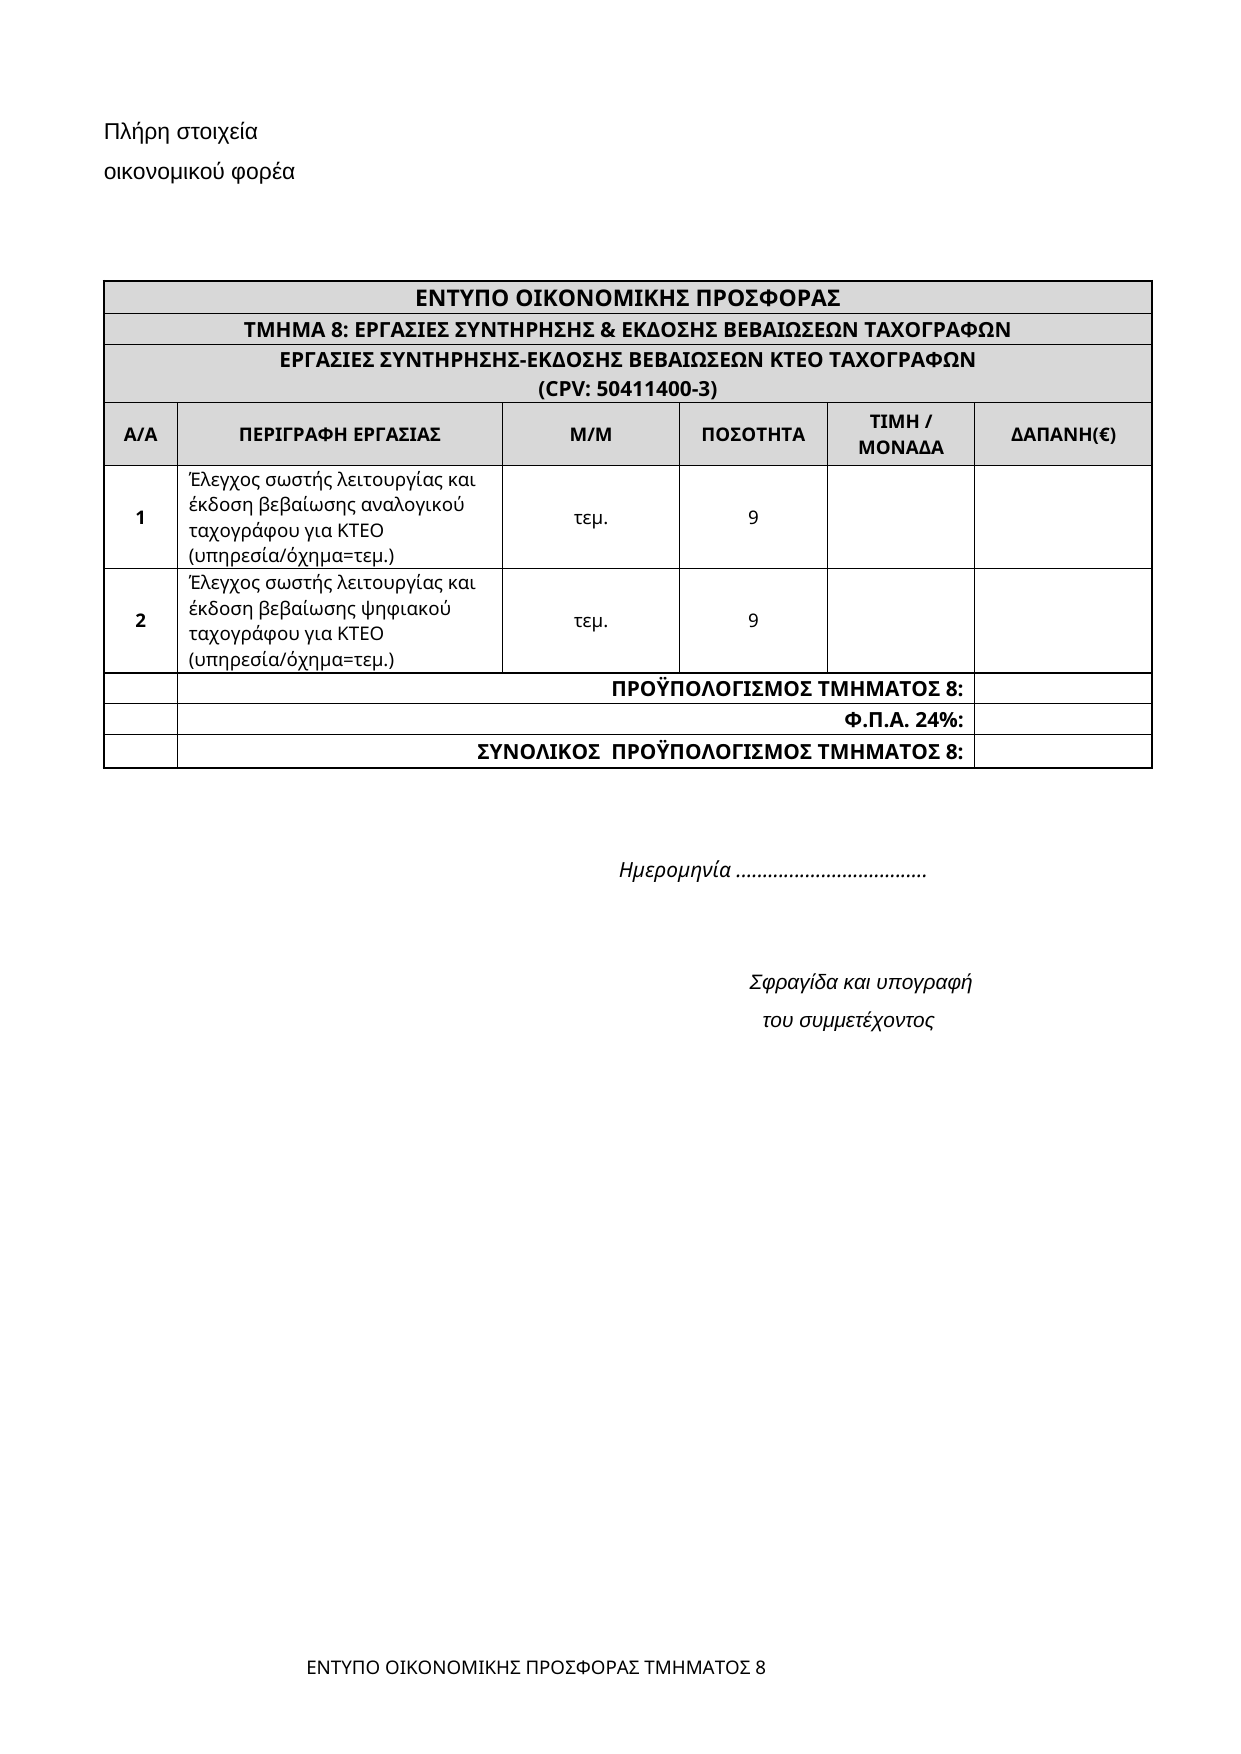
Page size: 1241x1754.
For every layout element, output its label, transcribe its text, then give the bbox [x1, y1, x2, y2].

table_cell [975, 674, 1151, 703]
table_cell ΤΙΜΗ / ΜΟΝΑΔΑ [828, 403, 974, 465]
table_cell [105, 704, 177, 734]
table_header ΕΝΤΥΠΟ ΟΙΚΟΝΟΜΙΚΗΣ ΠΡΟΣΦΟΡΑΣ [105, 282, 1151, 313]
table_cell Φ.Π.Α. 24%: [178, 704, 974, 734]
text Πλήρη στοιχεία [103, 118, 1053, 144]
table_cell [828, 466, 974, 568]
table_cell Έλεγχος σωστής λειτουργίας και έκδοση βεβαίωσης ψηφιακού ταχογράφου για ΚΤΕΟ (υπηρεσία/όχημα=τεμ.) [178, 569, 502, 672]
table_cell 9 [680, 569, 827, 672]
table_cell [975, 569, 1151, 672]
table_cell ΠΡΟΫΠΟΛΟΓΙΣΜΟΣ ΤΜΗΜΑΤΟΣ 8: [178, 674, 974, 703]
table_cell ΠΕΡΙΓΡΑΦΗ ΕΡΓΑΣΙΑΣ [178, 403, 502, 465]
table_cell Α/Α [105, 403, 177, 465]
table_cell τεμ. [503, 569, 679, 672]
table_cell ΠΟΣΟΤΗΤΑ [680, 403, 827, 465]
table_cell ΕΡΓΑΣΙΕΣ ΣΥΝΤΗΡΗΣΗΣ-ΕΚΔΟΣΗΣ ΒΕΒΑΙΩΣΕΩΝ ΚΤΕΟ ΤΑΧΟΓΡΑΦΩΝ (CPV: 50411400-3) [105, 345, 1151, 402]
table_cell τεμ. [503, 466, 679, 568]
table_cell [975, 466, 1151, 568]
table_cell 9 [680, 466, 827, 568]
text οικονομικού φορέα [103, 158, 1053, 184]
table_cell Έλεγχος σωστής λειτουργίας και έκδοση βεβαίωσης αναλογικού ταχογράφου για ΚΤΕΟ (υπηρεσία/όχημα=τεμ.) [178, 466, 502, 568]
text του συμμετέχοντος [103, 1008, 1053, 1032]
table_cell ΣΥΝΟΛΙΚΟΣ ΠΡΟΫΠΟΛΟΓΙΣΜΟΣ ΤΜΗΜΑΤΟΣ 8: [178, 735, 974, 767]
text Σφραγίδα και υπογραφή [103, 970, 1053, 994]
table_cell 2 [105, 569, 177, 672]
table_cell [105, 735, 177, 767]
table_cell [975, 704, 1151, 734]
table_cell [975, 735, 1151, 767]
table_cell ΔΑΠΑΝΗ(€) [975, 403, 1151, 465]
table_cell 1 [105, 466, 177, 568]
table_cell [105, 674, 177, 703]
table_cell ΤΜΗΜΑ 8: ΕΡΓΑΣΙΕΣ ΣΥΝΤΗΡΗΣΗΣ & ΕΚΔΟΣΗΣ ΒΕΒΑΙΩΣΕΩΝ ΤΑΧΟΓΡΑΦΩΝ [105, 314, 1151, 344]
text Ημερομηνία .................................... [478, 855, 1053, 884]
table_cell Μ/Μ [503, 403, 679, 465]
table_cell [828, 569, 974, 672]
